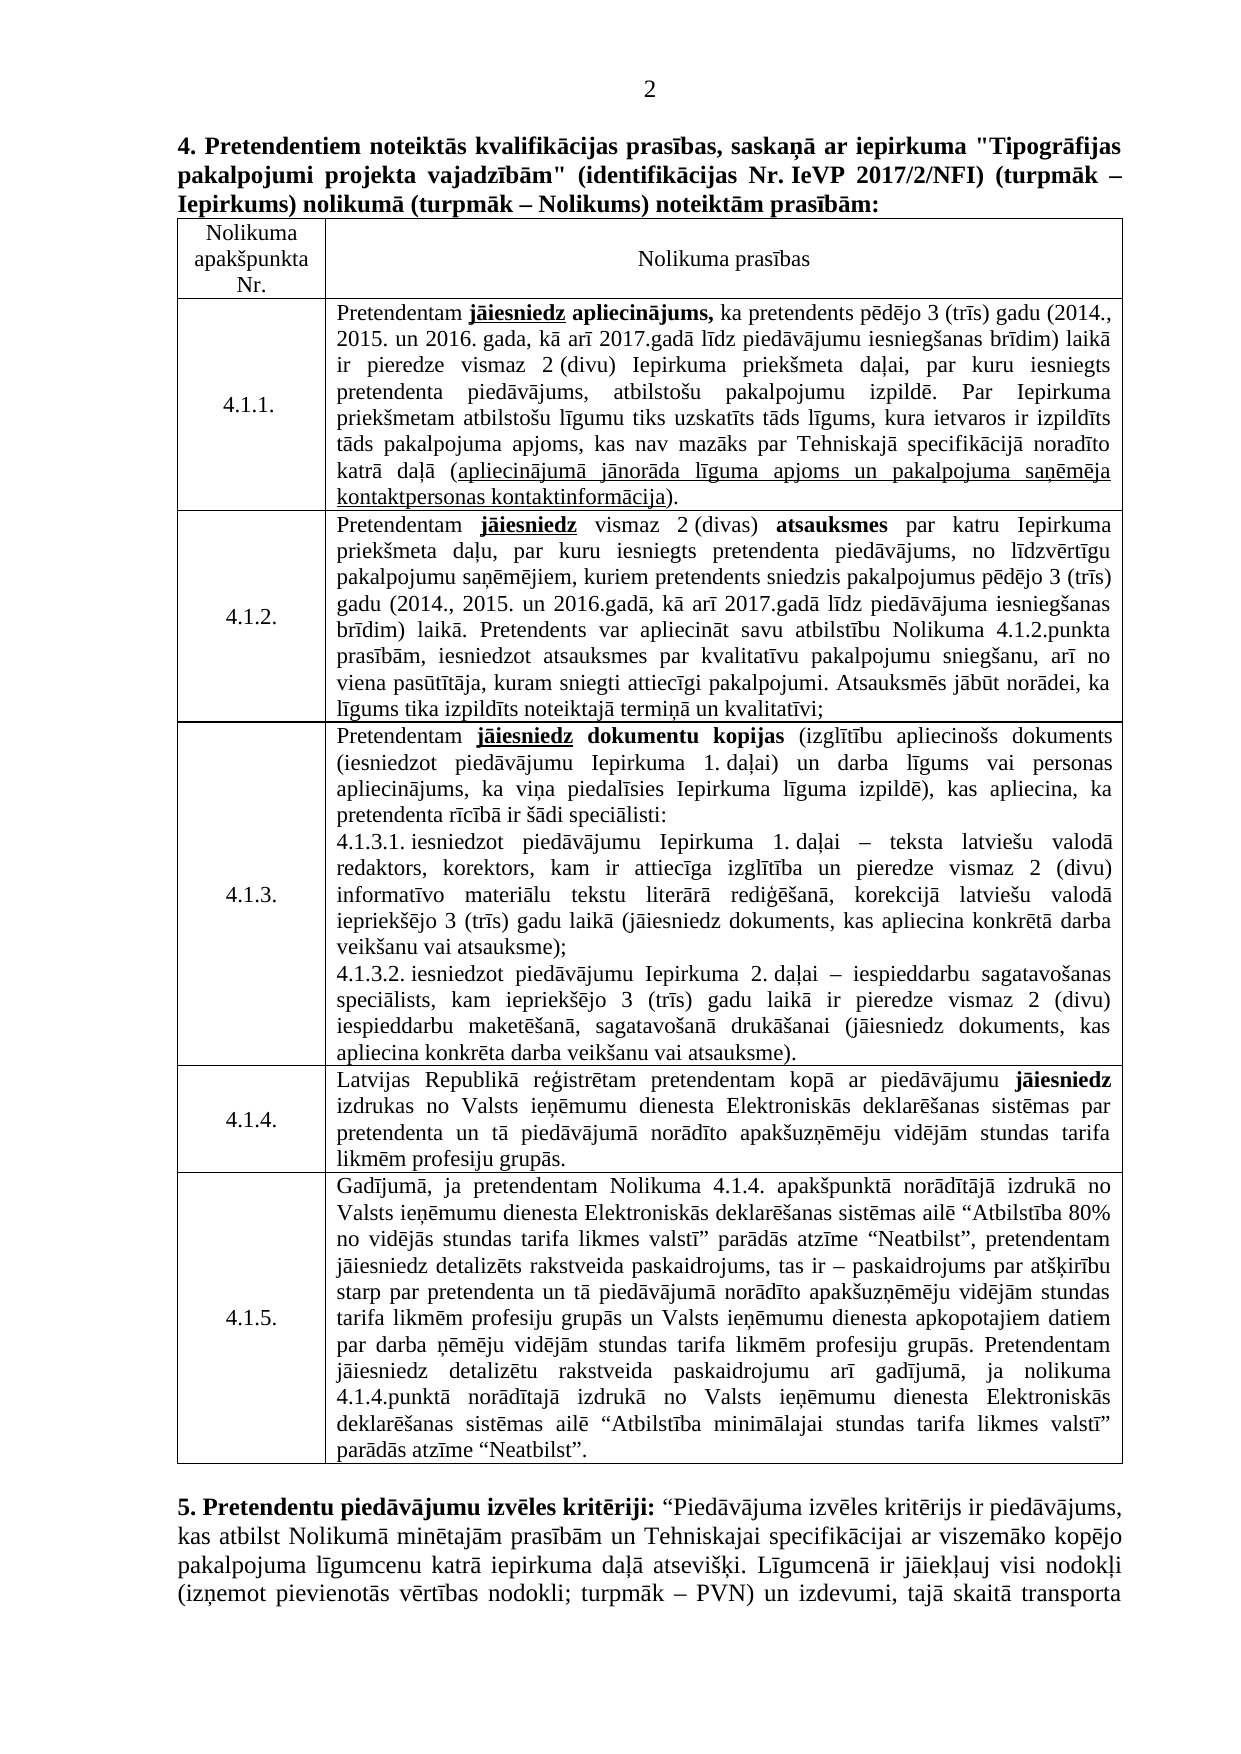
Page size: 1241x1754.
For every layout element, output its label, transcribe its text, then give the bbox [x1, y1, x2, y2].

table_cell Pretendentam jāiesniedz dokumentu kopijas (izglītību apliecinošs dokuments (iesniedzot piedāvājumu Iepirkuma 1. daļai) un darba līgums vai personas apliecinājums, ka viņa piedalīsies Iepirkuma līguma izpildē), kas apliecina, ka pretendenta rīcībā ir šādi speciālisti: 4.1.3.1. iesniedzot piedāvājumu Iepirkuma 1. daļai – teksta latviešu valodā redaktors, korektors, kam ir attiecīga izglītība un pieredze vismaz 2 (divu) informatīvo materiālu tekstu literārā rediģēšanā, korekcijā latviešu valodā iepriekšējo 3 (trīs) gadu laikā (jāiesniedz dokuments, kas apliecina konkrētā darba veikšanu vai atsauksme); 4.1.3.2. iesniedzot piedāvājumu Iepirkuma 2. daļai – iespieddarbu sagatavošanas speciālists, kam iepriekšējo 3 (trīs) gadu laikā ir pieredze vismaz 2 (divu) iespieddarbu maketēšanā, sagatavošanā drukāšanai (jāiesniedz dokuments, kas apliecina konkrēta darba veikšanu vai atsauksme). [326, 723, 1122, 1065]
table_cell Pretendentam jāiesniedz vismaz 2 (divas) atsauksmes par katru Iepirkuma priekšmeta daļu, par kuru iesniegts pretendenta piedāvājums, no līdzvērtīgu pakalpojumu saņēmējiem, kuriem pretendents sniedzis pakalpojumus pēdējo 3 (trīs) gadu (2014., 2015. un 2016.gadā, kā arī 2017.gadā līdz piedāvājuma iesniegšanas brīdim) laikā. Pretendents var apliecināt savu atbilstību Nolikuma 4.1.2.punkta prasībām, iesniedzot atsauksmes par kvalitatīvu pakalpojumu sniegšanu, arī no viena pasūtītāja, kuram sniegti attiecīgi pakalpojumi. Atsauksmēs jābūt norādei, ka līgums tika izpildīts noteiktajā termiņā un kvalitatīvi; [326, 511, 1122, 721]
table_cell 4.1.1. [178, 299, 325, 509]
table_cell Pretendentam jāiesniedz apliecinājums, ka pretendents pēdējo 3 (trīs) gadu (2014., 2015. un 2016. gada, kā arī 2017.gadā līdz piedāvājumu iesniegšanas brīdim) laikā ir pieredze vismaz 2 (divu) Iepirkuma priekšmeta daļai, par kuru iesniegts pretendenta piedāvājums, atbilstošu pakalpojumu izpildē. Par Iepirkuma priekšmetam atbilstošu līgumu tiks uzskatīts tāds līgums, kura ietvaros ir izpildīts tāds pakalpojuma apjoms, kas nav mazāks par Tehniskajā specifikācijā noradīto katrā daļā (apliecinājumā jānorāda līguma apjoms un pakalpojuma saņēmēja kontaktpersonas kontaktinformācija). [326, 299, 1122, 509]
table_cell 4.1.3. [178, 723, 325, 1065]
table_header Nolikuma prasības [326, 219, 1122, 298]
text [177, 1492, 1122, 1607]
table_cell 4.1.4. [178, 1066, 325, 1172]
table_cell Gadījumā, ja pretendentam Nolikuma 4.1.4. apakšpunktā norādītājā izdrukā no Valsts ieņēmumu dienesta Elektroniskās deklarēšanas sistēmas ailē “Atbilstība 80% no vidējās stundas tarifa likmes valstī” parādās atzīme “Neatbilst”, pretendentam jāiesniedz detalizēts rakstveida paskaidrojums, tas ir – paskaidrojums par atšķirību starp par pretendenta un tā piedāvājumā norādīto apakšuzņēmēju vidējām stundas tarifa likmēm profesiju grupās un Valsts ieņēmumu dienesta apkopotajiem datiem par darba ņēmēju vidējām stundas tarifa likmēm profesiju grupās. Pretendentam jāiesniedz detalizētu rakstveida paskaidrojumu arī gadījumā, ja nolikuma 4.1.4.punktā norādītajā izdrukā no Valsts ieņēmumu dienesta Elektroniskās deklarēšanas sistēmas ailē “Atbilstība minimālajai stundas tarifa likmes valstī” parādās atzīme “Neatbilst”. [326, 1173, 1122, 1462]
table_cell 4.1.5. [178, 1173, 325, 1462]
table_cell 4.1.2. [178, 511, 325, 721]
table_header Nolikuma apakšpunkta Nr. [178, 219, 325, 298]
table_cell Latvijas Republikā reģistrētam pretendentam kopā ar piedāvājumu jāiesniedz izdrukas no Valsts ieņēmumu dienesta Elektroniskās deklarēšanas sistēmas par pretendenta un tā piedāvājumā norādīto apakšuzņēmēju vidējām stundas tarifa likmēm profesiju grupās. [326, 1066, 1122, 1172]
text 4. Pretendentiem noteiktās kvalifikācijas prasības, saskaņā ar iepirkuma "Tipogrāfijas pakalpojumi projekta vajadzībām" (identifikācijas Nr. IeVP 2017/2/NFI) (turpmāk – Iepirkums) nolikumā (turpmāk – Nolikums) noteiktām prasībām: [177, 131, 1122, 218]
